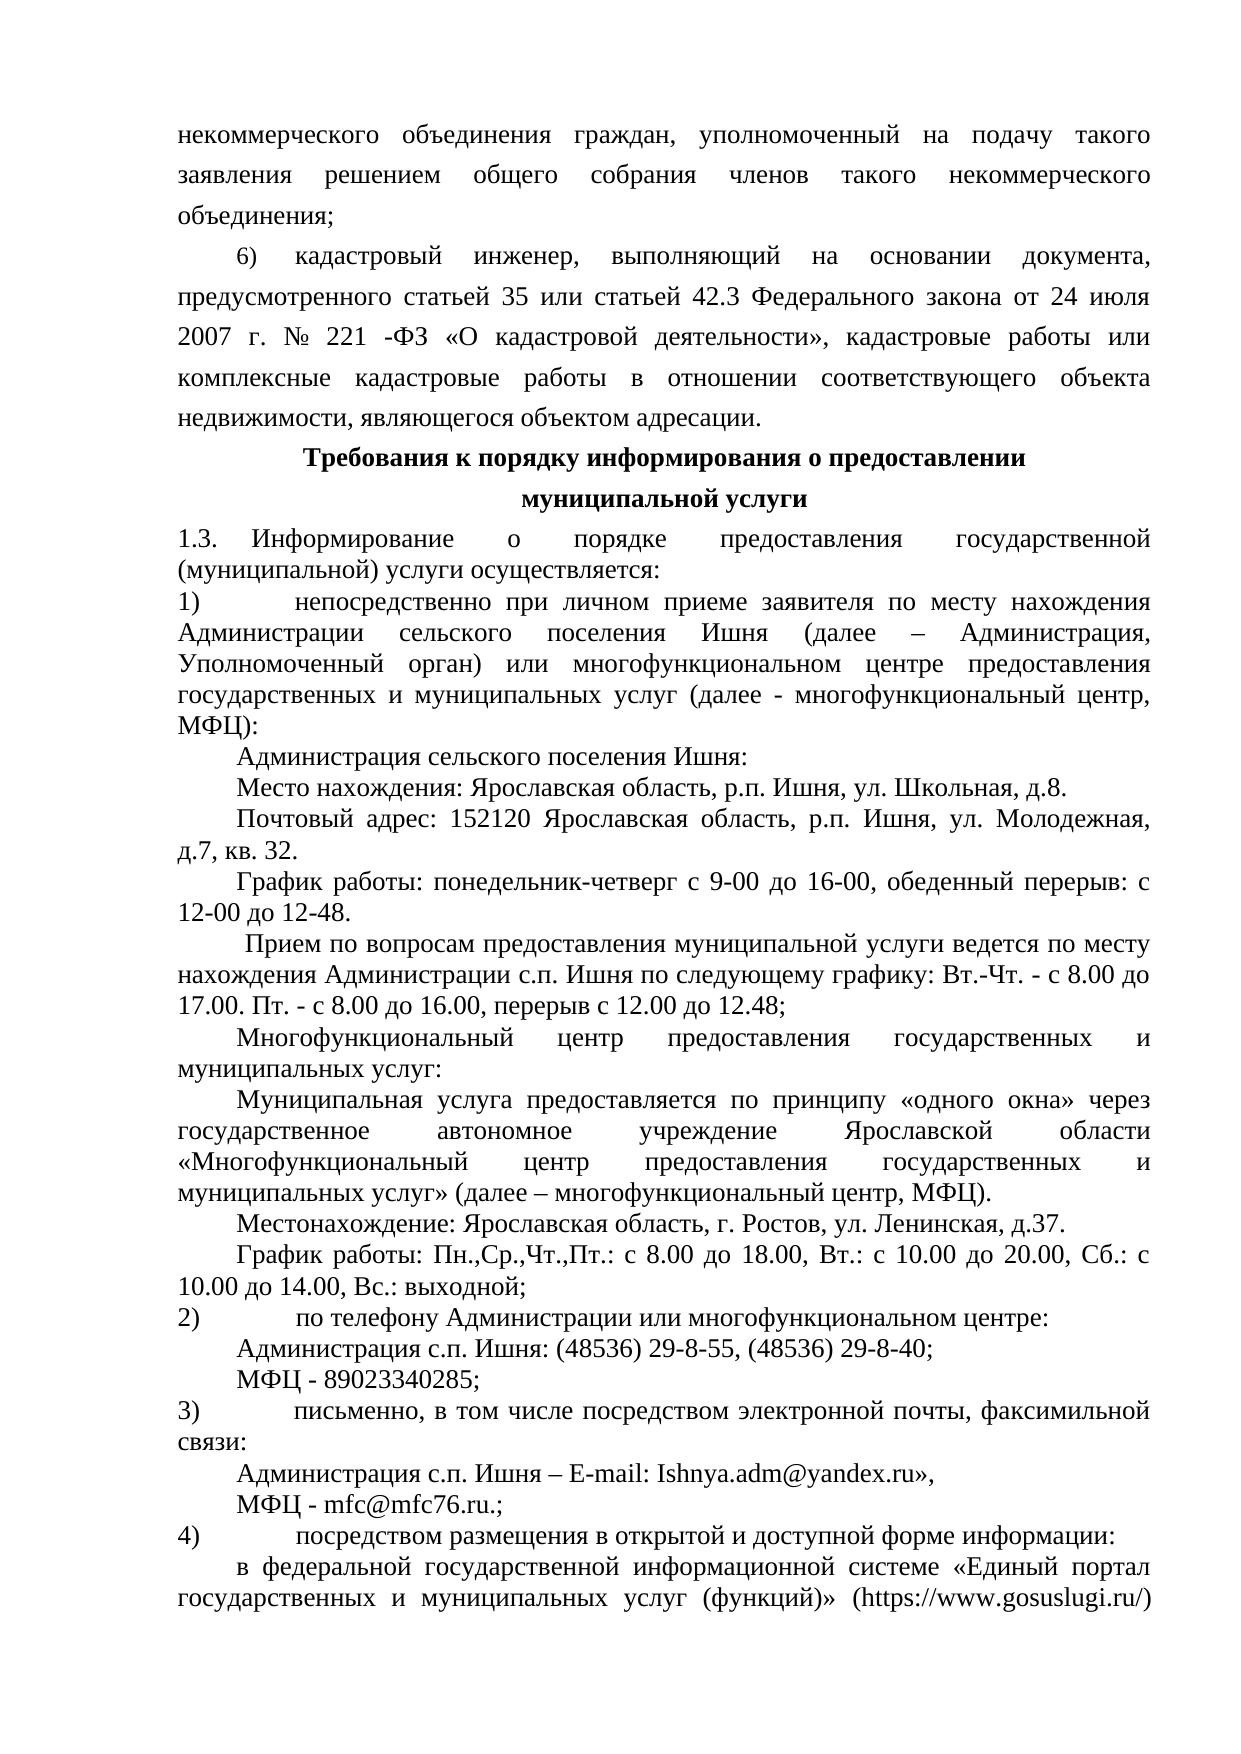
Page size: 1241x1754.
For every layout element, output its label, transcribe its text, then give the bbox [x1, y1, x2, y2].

text Местонахождение: Ярославская область, г. Ростов, ул. Ленинская, д.37. [177, 1207, 1152, 1239]
text Муниципальная услуга предоставляется по принципу «одного окна» через государственное автономное учреждение Ярославской области «Многофункциональный центр предоставления государственных и муниципальных услуг» (далее – многофункциональный центр, МФЦ). [177, 1083, 1152, 1207]
list кадастровый инженер, выполняющий на основании документа, предусмотренного статьей 35 или статьей 42.3 Федерального закона от 24 июля 2007 г. № 221 -ФЗ «О кадастровой деятельности», кадастровые работы или комплексные кадастровые работы в отношении соответствующего объекта недвижимости, являющегося объектом адресации. [177, 239, 1152, 432]
list по телефону Администрации или многофункциональном центре: [177, 1301, 1152, 1332]
list непосредственно при личном приеме заявителя по месту нахождения Администрации сельского поселения Ишня (далее – Администрация, Уполномоченный орган) или многофункциональном центре предоставления государственных и муниципальных услуг (далее - многофункциональный центр, МФЦ): [177, 584, 1152, 740]
list Информирование о порядке предоставления государственной (муниципальной) услуги осуществляется: [177, 522, 1152, 584]
text Почтовый адрес: 152120 Ярославская область, р.п. Ишня, ул. Молодежная, д.7, кв. 32. [177, 803, 1152, 865]
text Многофункциональный центр предоставления государственных и муниципальных услуг: [177, 1021, 1152, 1083]
text Прием по вопросам предоставления муниципальной услуги ведется по месту нахождения Администрации с.п. Ишня по следующему графику: Вт.-Чт. - с 8.00 до 17.00. Пт. - с 8.00 до 16.00, перерыв с 12.00 до 12.48; [177, 927, 1152, 1021]
list письменно, в том числе посредством электронной почты, факсимильной связи: [177, 1394, 1152, 1457]
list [177, 118, 1152, 230]
list посредством размещения в открытой и доступной форме информации: [177, 1519, 1152, 1550]
text Администрация с.п. Ишня – Е-mail: Ishnya.adm@yandex.ru», [177, 1457, 1152, 1488]
text Администрация с.п. Ишня: (48536) 29-8-55, (48536) 29-8-40; [177, 1332, 1152, 1363]
text Место нахождения: Ярославская область, р.п. Ишня, ул. Школьная, д.8. [177, 771, 1152, 803]
text МФЦ - mfc@mfc76.ru.; [177, 1488, 1152, 1519]
text График работы: понедельник-четверг с 9-00 до 16-00, обеденный перерыв: с 12-00 до 12-48. [177, 865, 1152, 927]
text Администрация сельского поселения Ишня: [177, 740, 1152, 771]
text Требования к порядку информирования о предоставлении муниципальной услуги [177, 441, 1152, 513]
text График работы: Пн.,Ср.,Чт.,Пт.: с 8.00 до 18.00, Вт.: с 10.00 до 20.00, Сб.: с 10.00 до 14.00, Вс.: выходной; [177, 1239, 1152, 1301]
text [177, 1550, 1152, 1612]
text МФЦ - 89023340285; [177, 1363, 1152, 1394]
